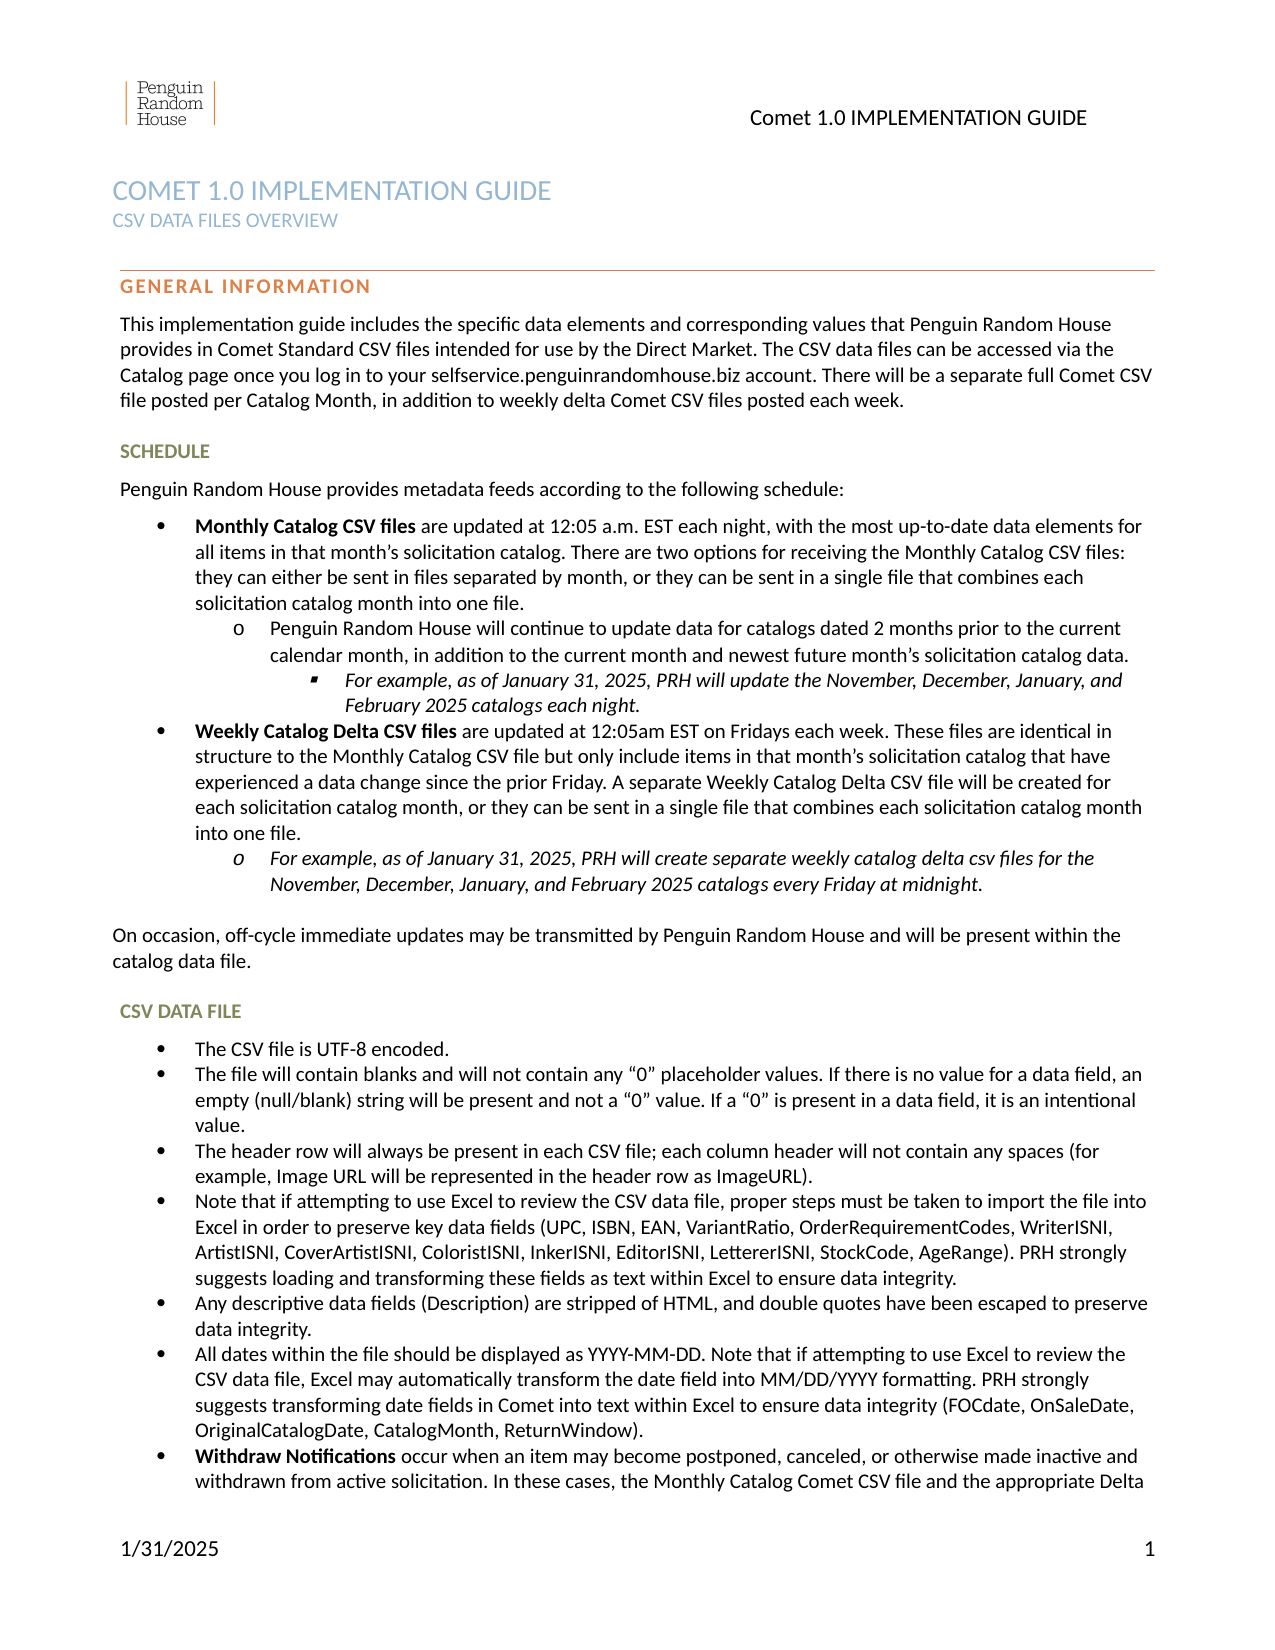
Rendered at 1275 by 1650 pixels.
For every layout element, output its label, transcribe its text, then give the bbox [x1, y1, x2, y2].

list For example, as of January 31, 2025, PRH will update the November, December, January, and February 2025 catalogs each night. [307, 667, 1155, 718]
subtitle CSV DATA FILE [120, 998, 1155, 1024]
subtitle CSV Data Files Overview [112, 172, 1155, 233]
list All dates within the file should be displayed as YYYY-MM-DD. Note that if attempting to use Excel to review the CSV data file, Excel may automatically transform the date field into MM/DD/YYYY formatting. PRH strongly suggests transforming date fields in Comet into text within Excel to ensure data integrity (FOCdate, OnSaleDate, OriginalCatalogDate, CatalogMonth, ReturnWindow). [157, 1341, 1155, 1443]
list Weekly Catalog Delta CSV files are updated at 12:05am EST on Fridays each week. These files are identical in structure to the Monthly Catalog CSV file but only include items in that month’s solicitation catalog that have experienced a data change since the prior Friday. A separate Weekly Catalog Delta CSV file will be created for each solicitation catalog month, or they can be sent in a single file that combines each solicitation catalog month into one file. [157, 718, 1155, 845]
text Penguin Random House provides metadata feeds according to the following schedule: [120, 476, 1155, 501]
list Any descriptive data fields (Description) are stripped of HTML, and double quotes have been escaped to preserve data integrity. [157, 1290, 1155, 1341]
list The CSV file is UTF-8 encoded. [157, 1036, 1155, 1062]
subtitle General Information [120, 271, 1155, 299]
list The header row will always be present in each CSV file; each column header will not contain any spaces (for example, Image URL will be represented in the header row as ImageURL). [157, 1138, 1155, 1189]
list For example, as of January 31, 2025, PRH will create separate weekly catalog delta csv files for the November, December, January, and February 2025 catalogs every Friday at midnight. [232, 845, 1155, 897]
list Penguin Random House will continue to update data for catalogs dated 2 months prior to the current calendar month, in addition to the current month and newest future month’s solicitation catalog data. [232, 615, 1155, 667]
list Note that if attempting to use Excel to review the CSV data file, proper steps must be taken to import the file into Excel in order to preserve key data fields (UPC, ISBN, EAN, VariantRatio, OrderRequirementCodes, WriterISNI, ArtistISNI, CoverArtistISNI, ColoristISNI, InkerISNI, EditorISNI, LettererISNI, StockCode, AgeRange). PRH strongly suggests loading and transforming these fields as text within Excel to ensure data integrity. [157, 1189, 1155, 1290]
picture [120, 75, 221, 133]
list Monthly Catalog CSV files are updated at 12:05 a.m. EST each night, with the most up-to-date data elements for all items in that month’s solicitation catalog. There are two options for receiving the Monthly Catalog CSV files: they can either be sent in files separated by month, or they can be sent in a single file that combines each solicitation catalog month into one file. [157, 514, 1155, 615]
list The file will contain blanks and will not contain any “0” placeholder values. If there is no value for a data field, an empty (null/blank) string will be present and not a “0” value. If a “0” is present in a data field, it is an intentional value. [157, 1062, 1155, 1138]
subtitle Schedule [120, 438, 1155, 463]
text This implementation guide includes the specific data elements and corresponding values that Penguin Random House provides in Comet Standard CSV files intended for use by the Direct Market. The CSV data files can be accessed via the Catalog page once you log in to your selfservice.penguinrandomhouse.biz account. There will be a separate full Comet CSV file posted per Catalog Month, in addition to weekly delta Comet CSV files posted each week. [120, 311, 1155, 413]
list On occasion, off-cycle immediate updates may be transmitted by Penguin Random House and will be present within the catalog data file. [112, 922, 1155, 973]
